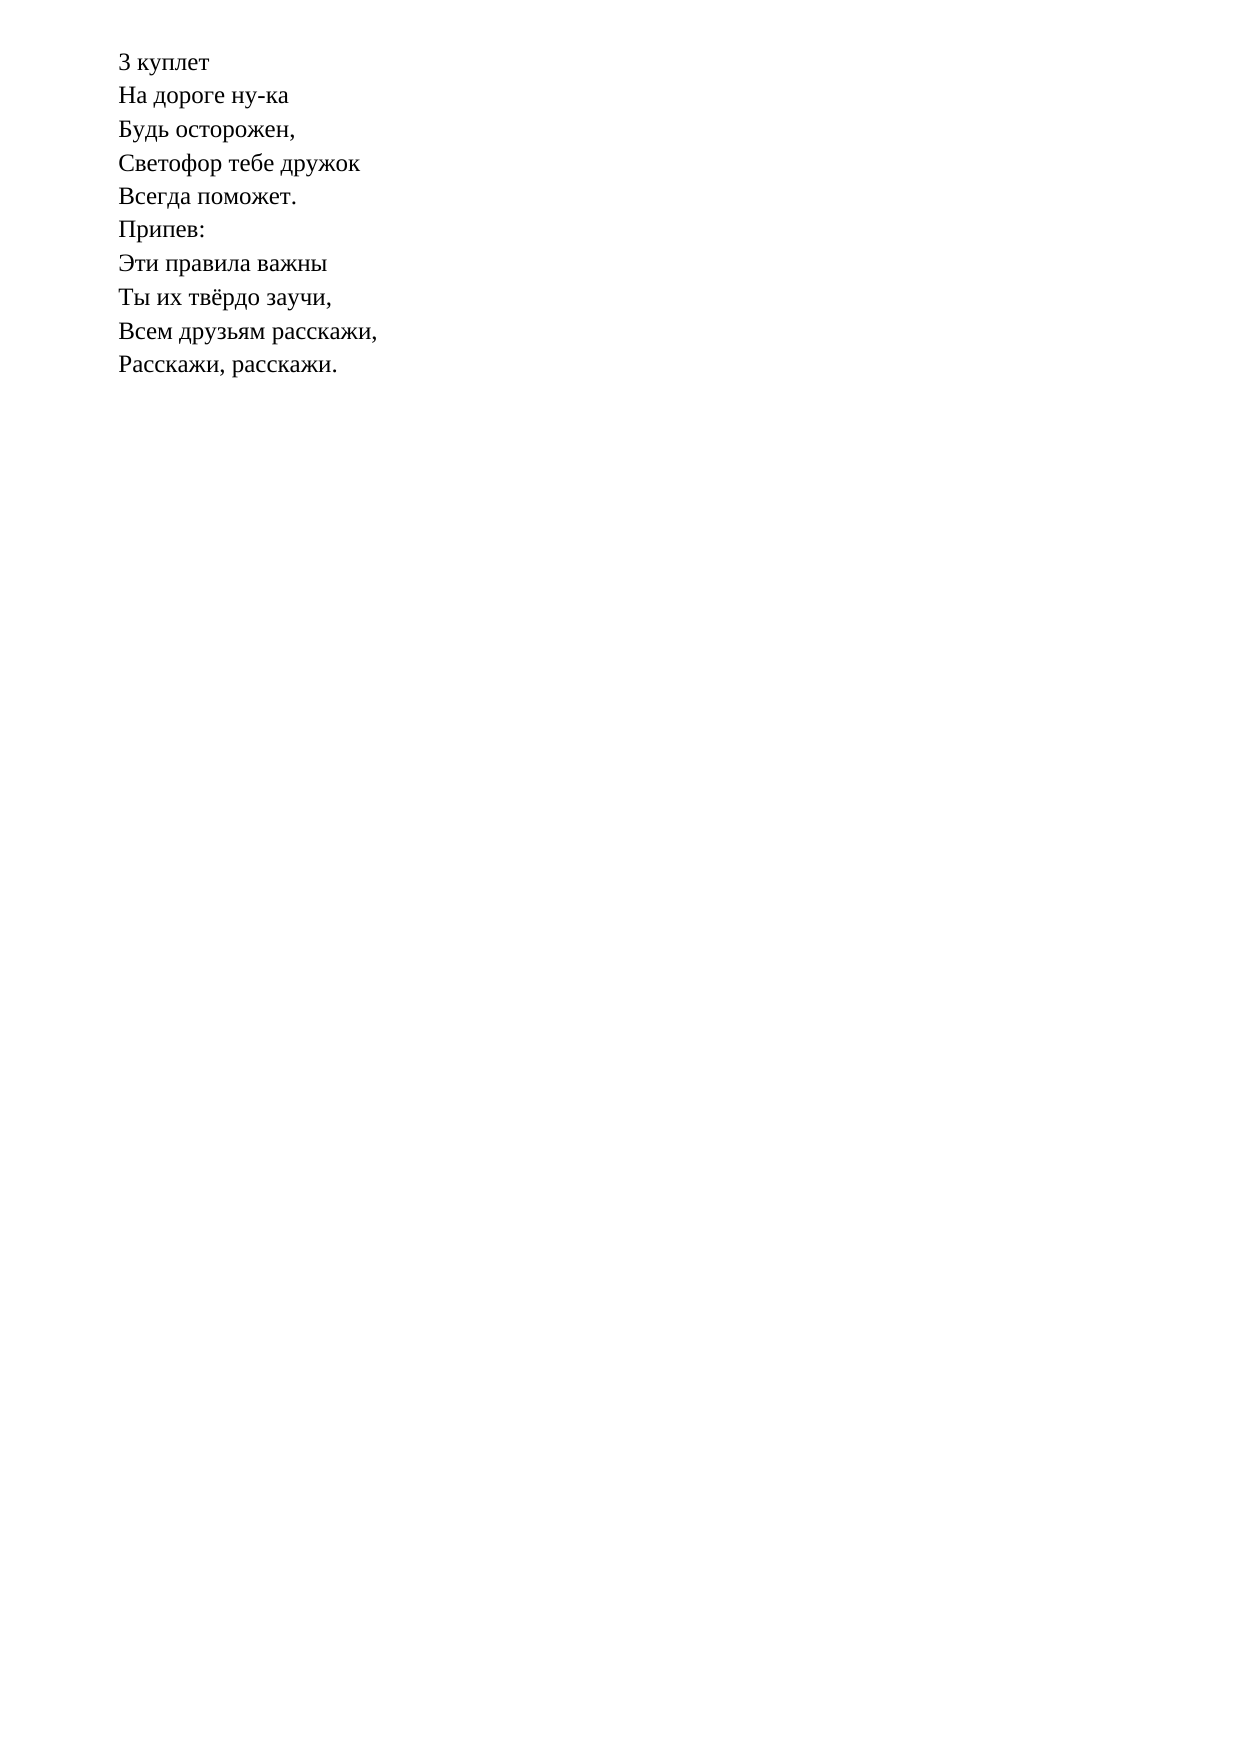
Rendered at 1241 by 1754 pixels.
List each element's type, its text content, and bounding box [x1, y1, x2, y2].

text Ты их твёрдо заучи, [118, 278, 1079, 312]
text 3 куплет [118, 43, 1079, 77]
text Припев: [118, 211, 1079, 244]
text На дороге ну-ка [118, 77, 1079, 111]
text Будь осторожен, [118, 111, 1061, 144]
text Всегда поможет. [118, 178, 1061, 211]
text Всем друзьям расскажи, [118, 312, 1079, 346]
text Светофор тебе дружок [118, 144, 1061, 178]
text Эти правила важны [118, 244, 1079, 278]
text Расскажи, расскажи. [118, 346, 1079, 379]
